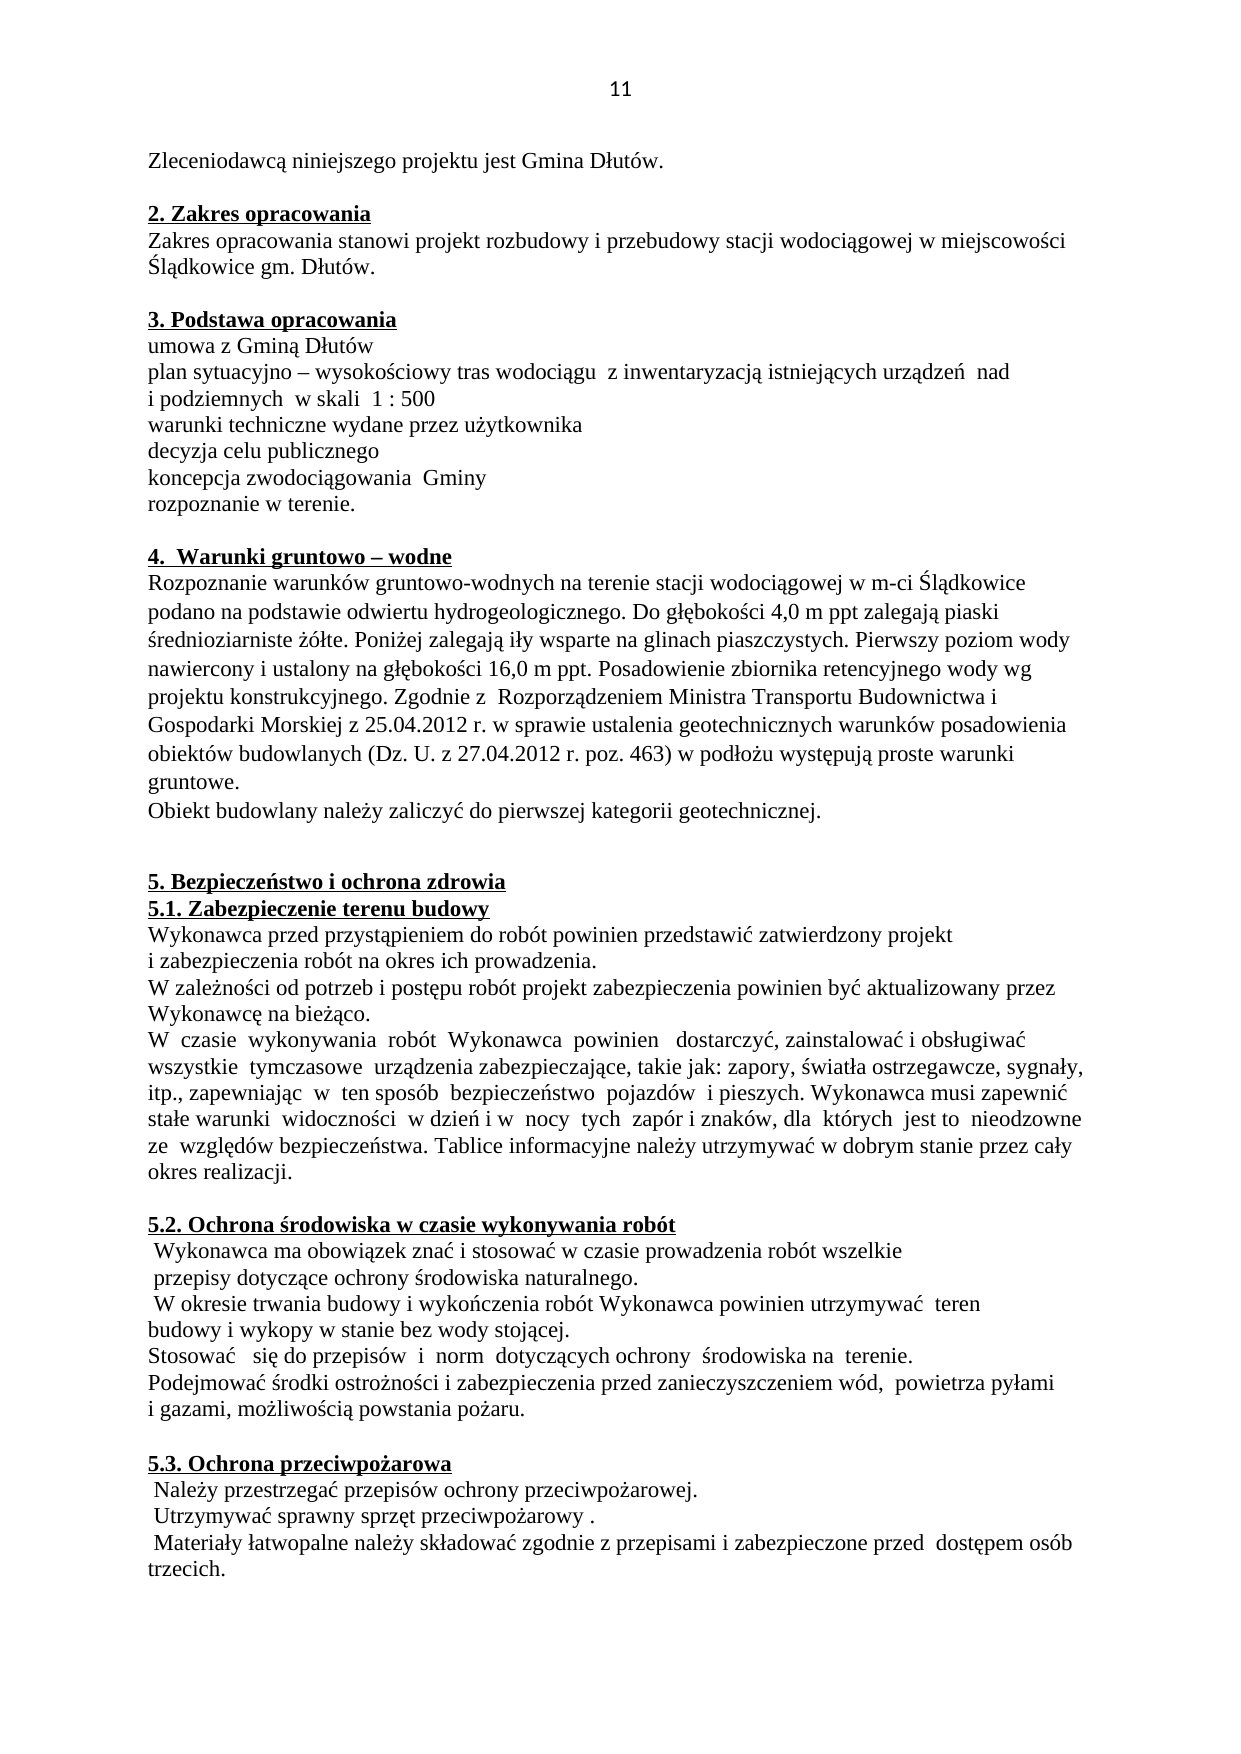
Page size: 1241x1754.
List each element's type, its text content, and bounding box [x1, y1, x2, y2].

text Stosować się do przepisów i norm dotyczących ochrony środowiska na terenie. [148, 1343, 1093, 1369]
text 5.1. Zabezpieczenie terenu budowy [148, 894, 1093, 921]
text decyzja celu publicznego [148, 437, 1093, 464]
text 5.2. Ochrona środowiska w czasie wykonywania robót [148, 1211, 1093, 1237]
text Utrzymywać sprawny sprzęt przeciwpożarowy . [148, 1502, 1093, 1529]
text 2. Zakres opracowania [148, 200, 1093, 227]
text Wykonawca ma obowiązek znać i stosować w czasie prowadzenia robót wszelkie [148, 1237, 1093, 1263]
text 5.3. Ochrona przeciwpożarowa [148, 1450, 1093, 1476]
text 3. Podstawa opracowania [148, 306, 1093, 332]
text W zależności od potrzeb i postępu robót projekt zabezpieczenia powinien być aktualizowany przez Wykonawcę na bieżąco. [148, 974, 1093, 1026]
text 4. Warunki gruntowo – wodne [148, 543, 1093, 569]
text warunki techniczne wydane przez użytkownika [148, 411, 1093, 437]
text koncepcja zwodociągowania Gminy [148, 464, 1093, 490]
list Rozpoznanie warunków gruntowo-wodnych na terenie stacji wodociągowej w m-ci Ślądkowice podano na podstawie odwiertu hydrogeologicznego. Do głębokości 4,0 m ppt zalegają piaski średnioziarniste żółte. Poniżej zalegają iły wsparte na glinach piaszczystych. Pierwszy poziom wody nawiercony i ustalony na głębokości 16,0 m ppt. Posadowienie zbiornika retencyjnego wody wg projektu konstrukcyjnego. Zgodnie z Rozporządzeniem Ministra Transportu Budownictwa i Gospodarki Morskiej z 25.04.2012 r. w sprawie ustalenia geotechnicznych warunków posadowienia obiektów budowlanych (Dz. U. z 27.04.2012 r. poz. 463) w podłożu występują proste warunki gruntowe. [148, 569, 1093, 795]
text Materiały łatwopalne należy składować zgodnie z przepisami i zabezpieczone przed dostępem osób trzecich. [148, 1529, 1093, 1581]
text Zakres opracowania stanowi projekt rozbudowy i przebudowy stacji wodociągowej w miejscowości Ślądkowice gm. Dłutów. [148, 227, 1093, 279]
text Podejmować środki ostrożności i zabezpieczenia przed zanieczyszczeniem wód, powietrza pyłami i gazami, możliwością powstania pożaru. [148, 1369, 1093, 1422]
text W czasie wykonywania robót Wykonawca powinien dostarczyć, zainstalować i obsługiwać wszystkie tymczasowe urządzenia zabezpieczające, takie jak: zapory, światła ostrzegawcze, sygnały, itp., zapewniając w ten sposób bezpieczeństwo pojazdów i pieszych. Wykonawca musi zapewnić stałe warunki widoczności w dzień i w nocy tych zapór i znaków, dla których jest to nieodzowne ze względów bezpieczeństwa. Tablice informacyjne należy utrzymywać w dobrym stanie przez cały okres realizacji. [148, 1026, 1093, 1184]
text przepisy dotyczące ochrony środowiska naturalnego. [148, 1263, 1093, 1290]
list Obiekt budowlany należy zaliczyć do pierwszej kategorii geotechnicznej. [148, 797, 1093, 823]
text umowa z Gminą Dłutów [148, 332, 1093, 358]
text Wykonawca przed przystąpieniem do robót powinien przedstawić zatwierdzony projekt i zabezpieczenia robót na okres ich prowadzenia. [148, 921, 1093, 974]
text plan sytuacyjno – wysokościowy tras wodociągu z inwentaryzacją istniejących urządzeń nad i podziemnych w skali 1 : 500 [148, 358, 1093, 411]
text W okresie trwania budowy i wykończenia robót Wykonawca powinien utrzymywać teren [148, 1290, 1093, 1316]
text rozpoznanie w terenie. [148, 490, 1093, 517]
text budowy i wykopy w stanie bez wody stojącej. [148, 1316, 1093, 1343]
text 5. Bezpieczeństwo i ochrona zdrowia [148, 868, 1093, 894]
text Zleceniodawcą niniejszego projektu jest Gmina Dłutów. [148, 148, 1093, 174]
text Należy przestrzegać przepisów ochrony przeciwpożarowej. [148, 1476, 1093, 1502]
